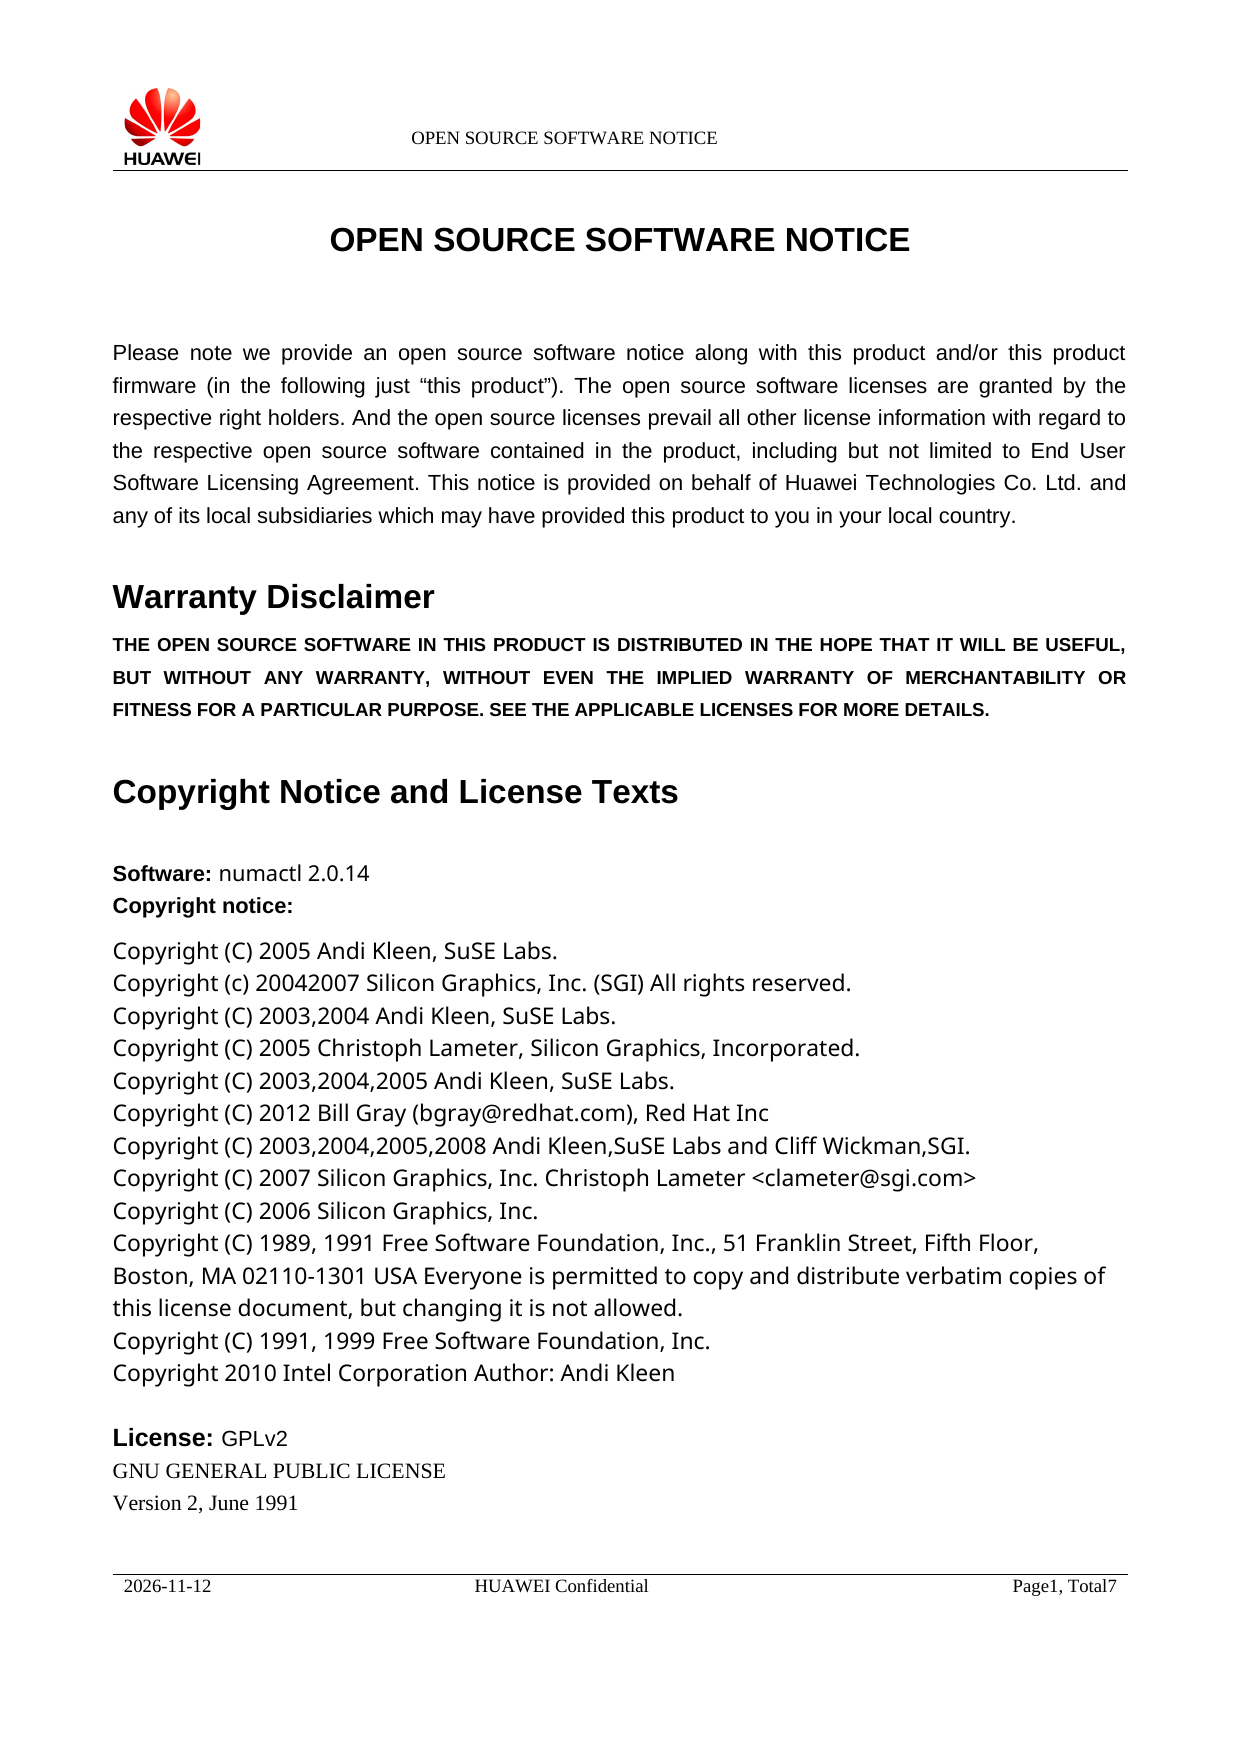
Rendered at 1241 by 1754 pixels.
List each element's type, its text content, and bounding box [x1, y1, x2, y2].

text The open source software in this product is distributed in the hope that it will be useful, but WITHOUT ANY WARRANTY, without even the implied warranty of MERCHANTABILITY or FITNESS FOR A PARTICULAR PURPOSE. See the applicable licenses for more details. [112, 629, 1128, 726]
text Copyright (C) 2005 Andi Kleen, SuSE Labs. Copyright (c) 20042007 Silicon Graphics, Inc. (SGI) All rights reserved. Copyright (C) 2003,2004 Andi Kleen, SuSE Labs. Copyright (C) 2005 Christoph Lameter, Silicon Graphics, Incorporated. Copyright (C) 2003,2004,2005 Andi Kleen, SuSE Labs. Copyright (C) 2012 Bill Gray (bgray@redhat.com), Red Hat Inc Copyright (C) 2003,2004,2005,2008 Andi Kleen,SuSE Labs and Cliff Wickman,SGI. Copyright (C) 2007 Silicon Graphics, Inc. Christoph Lameter <clameter@sgi.com> Copyright (C) 2006 Silicon Graphics, Inc. Copyright (C) 1989, 1991 Free Software Foundation, Inc., 51 Franklin Street, Fifth Floor, Boston, MA 02110-1301 USA Everyone is permitted to copy and distribute verbatim copies of this license document, but changing it is not allowed. Copyright (C) 1991, 1999 Free Software Foundation, Inc. Copyright 2010 Intel Corporation Author: Andi Kleen [112, 934, 1128, 1421]
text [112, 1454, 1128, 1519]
picture [124, 88, 201, 165]
text Warranty Disclaimer [112, 564, 1128, 629]
text Please note we provide an open source software notice along with this product and/or this product firmware (in the following just “this product”). The open source software licenses are granted by the respective right holders. And the open source licenses prevail all other license information with regard to the respective open source software contained in the product, including but not limited to End User Software Licensing Agreement. This notice is provided on behalf of Huawei Technologies Co. Ltd. and any of its local subsidiaries which may have provided this product to you in your local country. [112, 336, 1128, 531]
text Copyright Notice and License Texts [112, 759, 1128, 824]
title Software: numactl 2.0.14 [112, 856, 1128, 889]
text License: GPLv2 [112, 1421, 1128, 1454]
text OPEN SOURCE SOFTWARE NOTICE [112, 206, 1128, 271]
text Copyright notice: [112, 889, 1128, 921]
